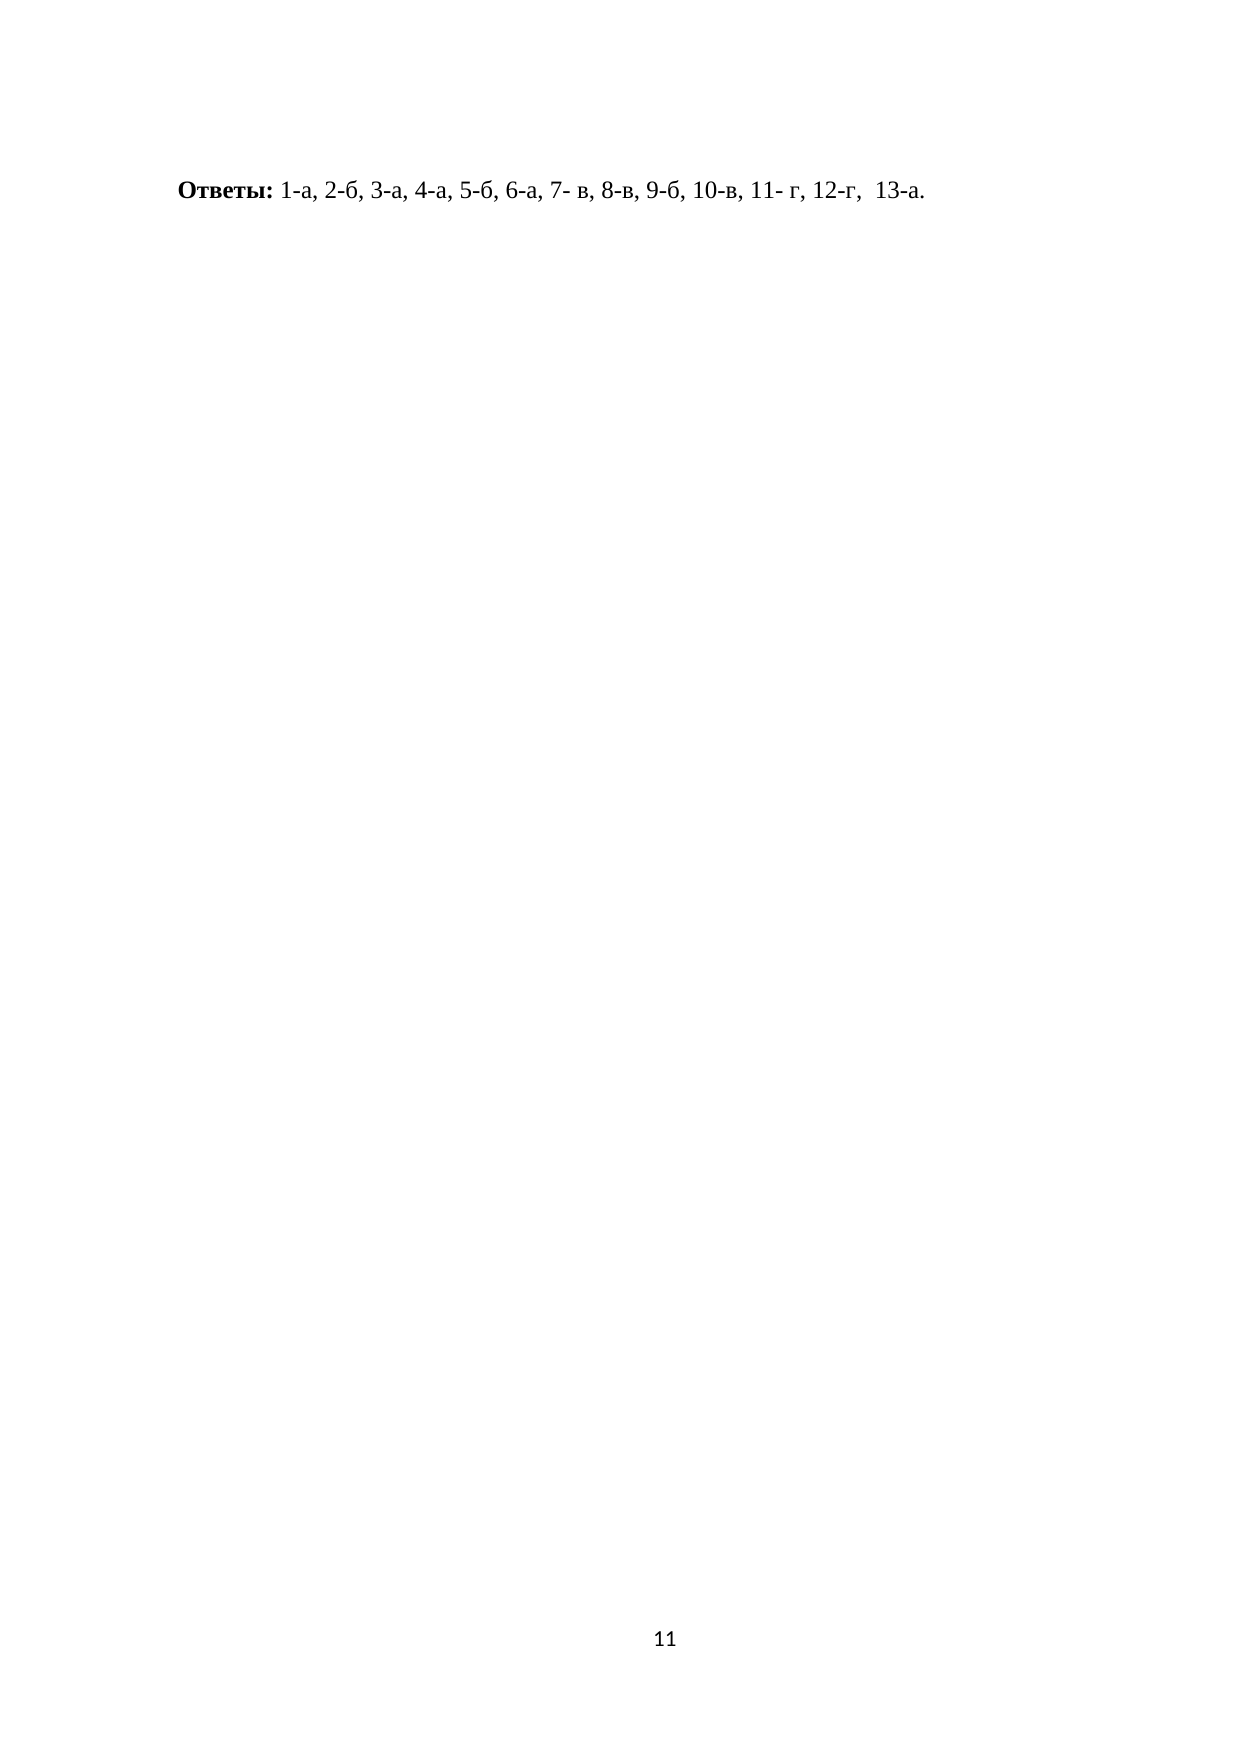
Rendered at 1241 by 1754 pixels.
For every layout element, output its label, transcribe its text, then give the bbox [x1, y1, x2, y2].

text Ответы: 1-а, 2-б, 3-а, 4-а, 5-б, 6-а, 7- в, 8-в, 9-б, 10-в, 11- г, 12-г, 13-а. [177, 176, 1152, 204]
